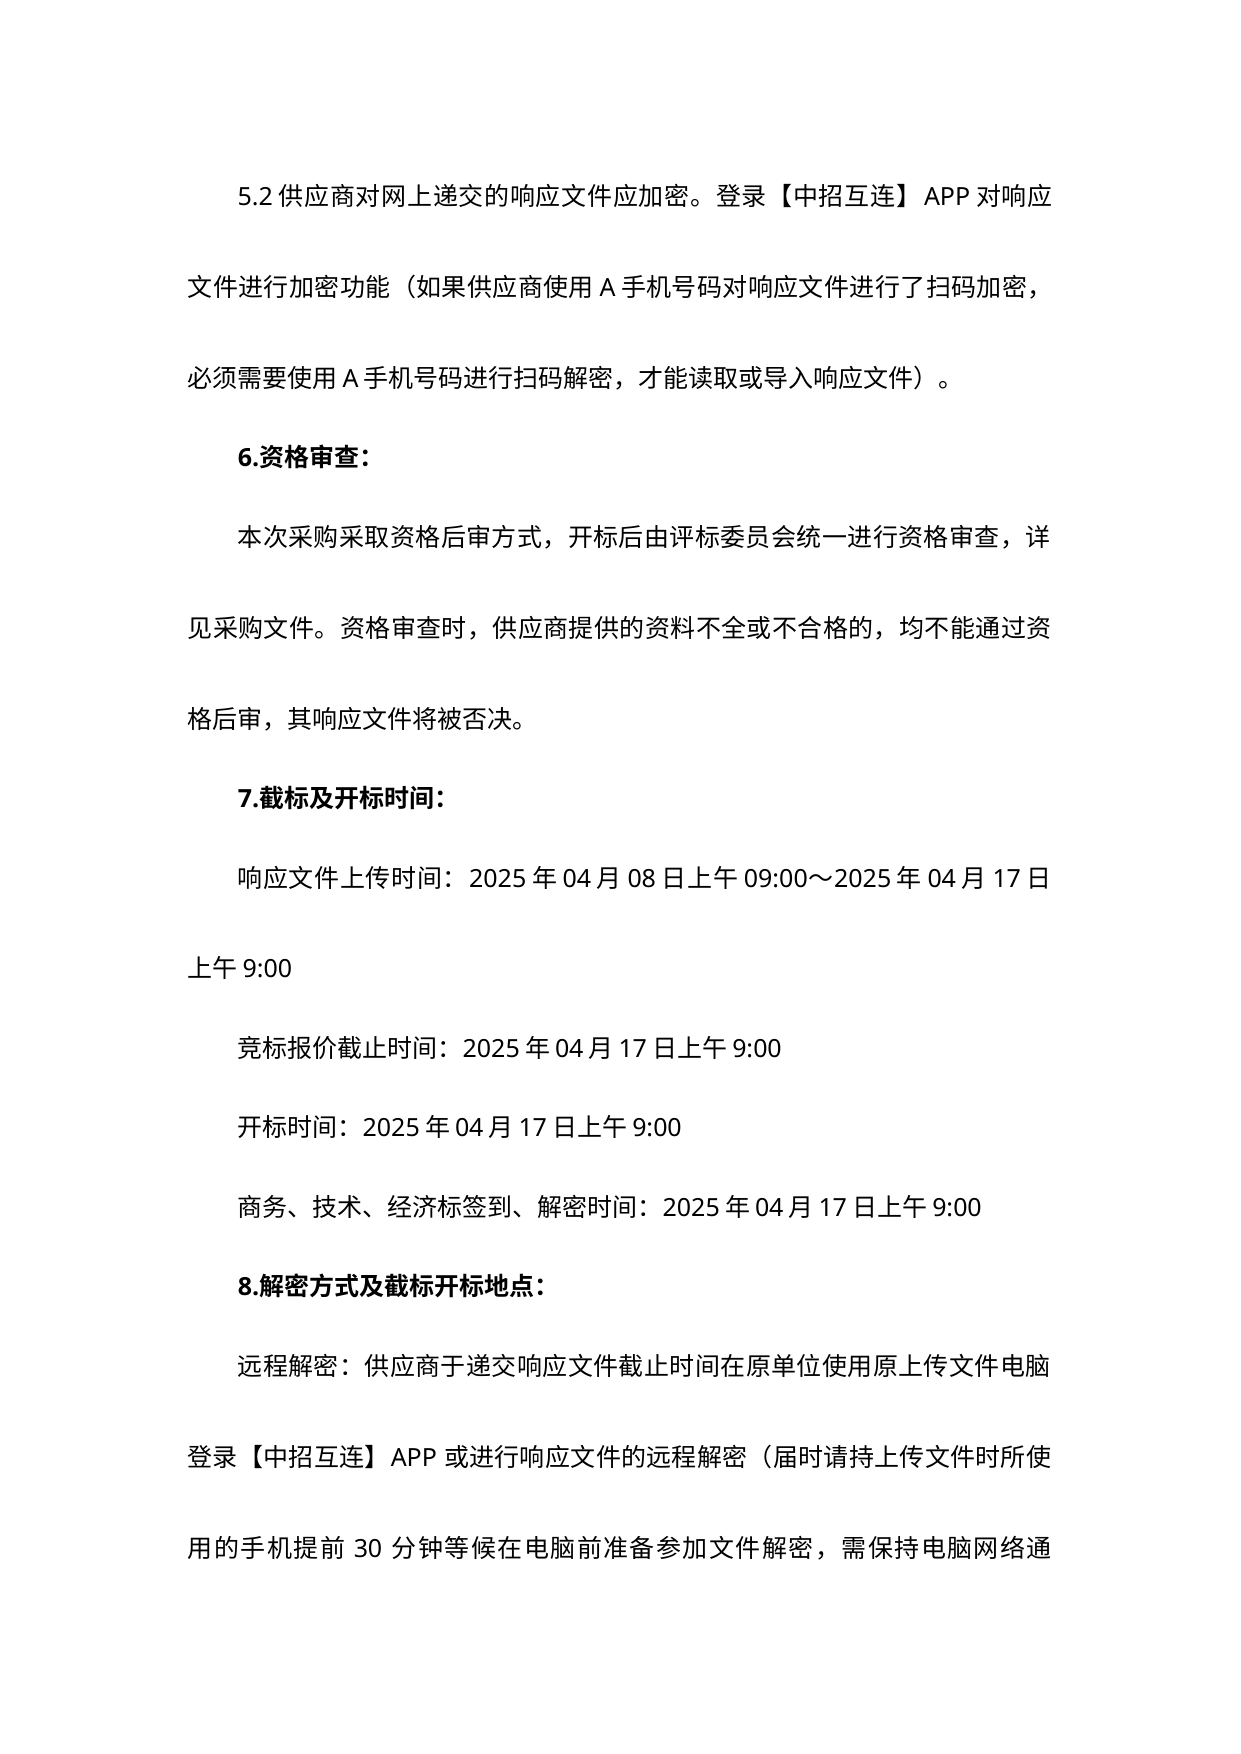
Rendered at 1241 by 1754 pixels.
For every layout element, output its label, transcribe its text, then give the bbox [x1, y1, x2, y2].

text 商务、技术、经济标签到、解密时间：2025年04月17日上午9:00 [187, 1173, 1053, 1238]
text 本次采购采取资格后审方式，开标后由评标委员会统一进行资格审查，详见采购文件。资格审查时，供应商提供的资料不全或不合格的，均不能通过资格后审，其响应文件将被否决。 [187, 503, 1053, 750]
text 6.资格审查： [187, 423, 1053, 488]
text 5.2供应商对网上递交的响应文件应加密。登录【中招互连】APP对响应文件进行加密功能（如果供应商使用A手机号码对响应文件进行了扫码加密，必须需要使用A手机号码进行扫码解密，才能读取或导入响应文件）。 [187, 162, 1053, 409]
text 竞标报价截止时间：2025年04月17日上午9:00 [187, 1014, 1053, 1079]
text 7.截标及开标时间： [187, 764, 1053, 829]
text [187, 1332, 1053, 1579]
text 开标时间：2025年04月17日上午9:00 [187, 1093, 1053, 1158]
text 8.解密方式及截标开标地点： [187, 1252, 1053, 1317]
text 响应文件上传时间：2025年04月08日上午09:00～2025年04月17日上午9:00 [187, 844, 1053, 999]
